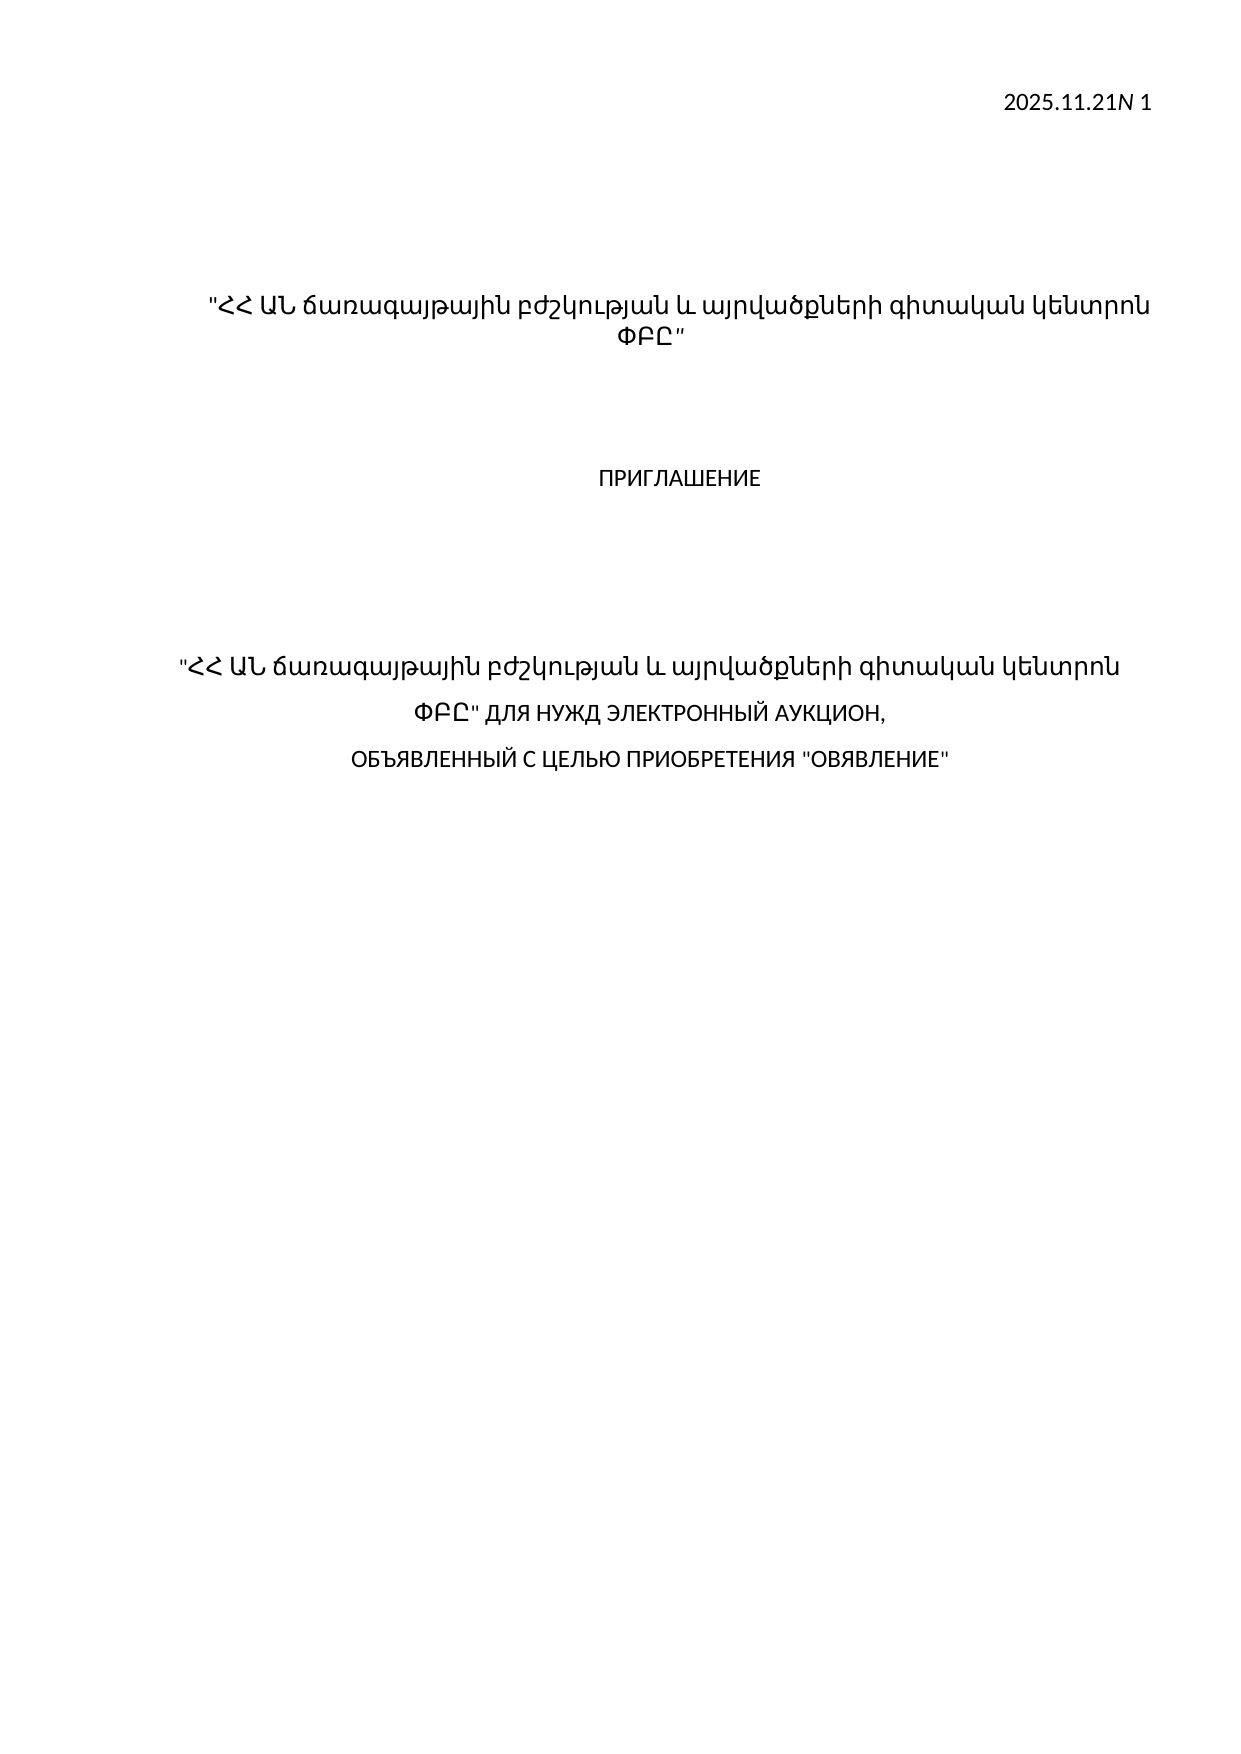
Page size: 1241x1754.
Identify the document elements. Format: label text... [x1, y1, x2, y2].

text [148, 86, 1152, 117]
text "ՀՀ ԱՆ ճառագայթային բժշկության և այրվածքների գիտական կենտրոն ՓԲԸ" ДЛЯ НУЖД ЭЛЕКТРОННЫЙ АУКЦИОН, [148, 651, 1152, 727]
text ОБЪЯВЛЕННЫЙ С ЦЕЛЬЮ ПРИОБРЕТЕНИЯ "ОВЯВЛЕНИЕ" [148, 743, 1152, 773]
text "ՀՀ ԱՆ ճառագայթային բժշկության և այրվածքների գիտական կենտրոն ՓԲԸ" [148, 290, 1152, 351]
text ПРИГЛАШЕНИЕ [148, 462, 1152, 493]
